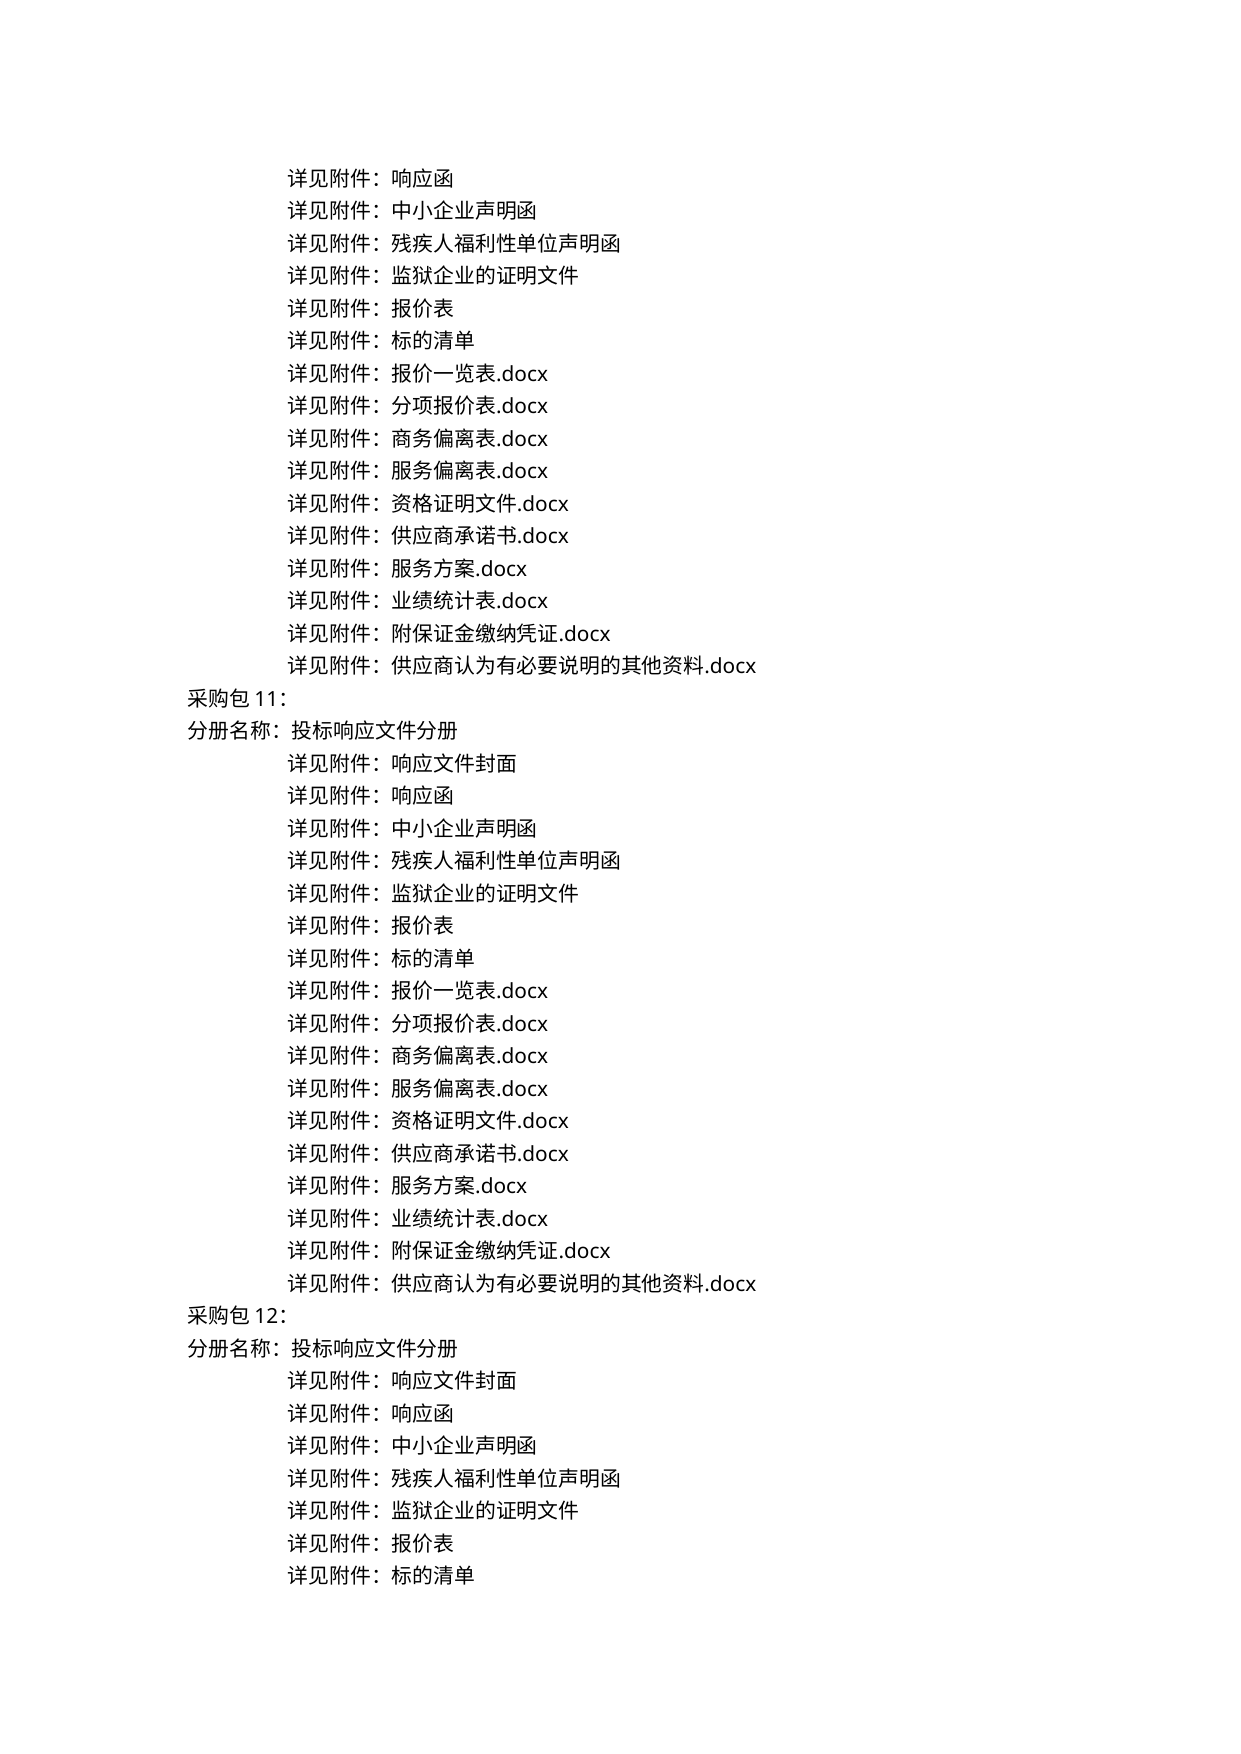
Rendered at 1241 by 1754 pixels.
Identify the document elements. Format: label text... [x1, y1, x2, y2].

text 详见附件：响应文件封面 [187, 1364, 1053, 1397]
text 详见附件：供应商承诺书.docx [187, 519, 1053, 552]
text 详见附件：残疾人福利性单位声明函 [187, 227, 1053, 259]
text 详见附件：监狱企业的证明文件 [187, 877, 1053, 909]
text 详见附件：服务偏离表.docx [187, 454, 1053, 487]
text 详见附件：服务偏离表.docx [187, 1072, 1053, 1104]
text 详见附件：响应函 [187, 779, 1053, 812]
text 详见附件：商务偏离表.docx [187, 422, 1053, 454]
text 详见附件：资格证明文件.docx [187, 1104, 1053, 1137]
text 详见附件：供应商认为有必要说明的其他资料.docx [187, 649, 1053, 682]
text 详见附件：附保证金缴纳凭证.docx [187, 1234, 1053, 1267]
text 详见附件：资格证明文件.docx [187, 487, 1053, 519]
text 详见附件：响应文件封面 [187, 747, 1053, 779]
text 详见附件：附保证金缴纳凭证.docx [187, 617, 1053, 649]
text 详见附件：中小企业声明函 [187, 812, 1053, 844]
text 详见附件：响应函 [187, 162, 1053, 194]
text 详见附件：中小企业声明函 [187, 1429, 1053, 1462]
text 采购包11： [187, 682, 1053, 714]
text 详见附件：响应函 [187, 1397, 1053, 1429]
text 详见附件：供应商承诺书.docx [187, 1137, 1053, 1169]
text 详见附件：商务偏离表.docx [187, 1039, 1053, 1072]
text 分册名称：投标响应文件分册 [187, 1332, 1053, 1364]
text 详见附件：分项报价表.docx [187, 389, 1053, 422]
text 详见附件：标的清单 [187, 1559, 1053, 1592]
text 详见附件：供应商认为有必要说明的其他资料.docx [187, 1267, 1053, 1299]
text 详见附件：报价表 [187, 1527, 1053, 1559]
text 详见附件：报价一览表.docx [187, 357, 1053, 389]
text 详见附件：监狱企业的证明文件 [187, 259, 1053, 292]
text 详见附件：标的清单 [187, 324, 1053, 357]
text 详见附件：中小企业声明函 [187, 194, 1053, 227]
text 详见附件：标的清单 [187, 942, 1053, 974]
text 详见附件：报价表 [187, 909, 1053, 942]
text 详见附件：分项报价表.docx [187, 1007, 1053, 1039]
text 详见附件：业绩统计表.docx [187, 1202, 1053, 1234]
text 详见附件：残疾人福利性单位声明函 [187, 844, 1053, 877]
text 详见附件：业绩统计表.docx [187, 584, 1053, 617]
text 详见附件：服务方案.docx [187, 552, 1053, 584]
text 详见附件：报价一览表.docx [187, 974, 1053, 1007]
text 详见附件：残疾人福利性单位声明函 [187, 1462, 1053, 1494]
text 采购包12： [187, 1299, 1053, 1332]
text 详见附件：监狱企业的证明文件 [187, 1494, 1053, 1527]
text 分册名称：投标响应文件分册 [187, 714, 1053, 747]
text 详见附件：报价表 [187, 292, 1053, 324]
text 详见附件：服务方案.docx [187, 1169, 1053, 1202]
